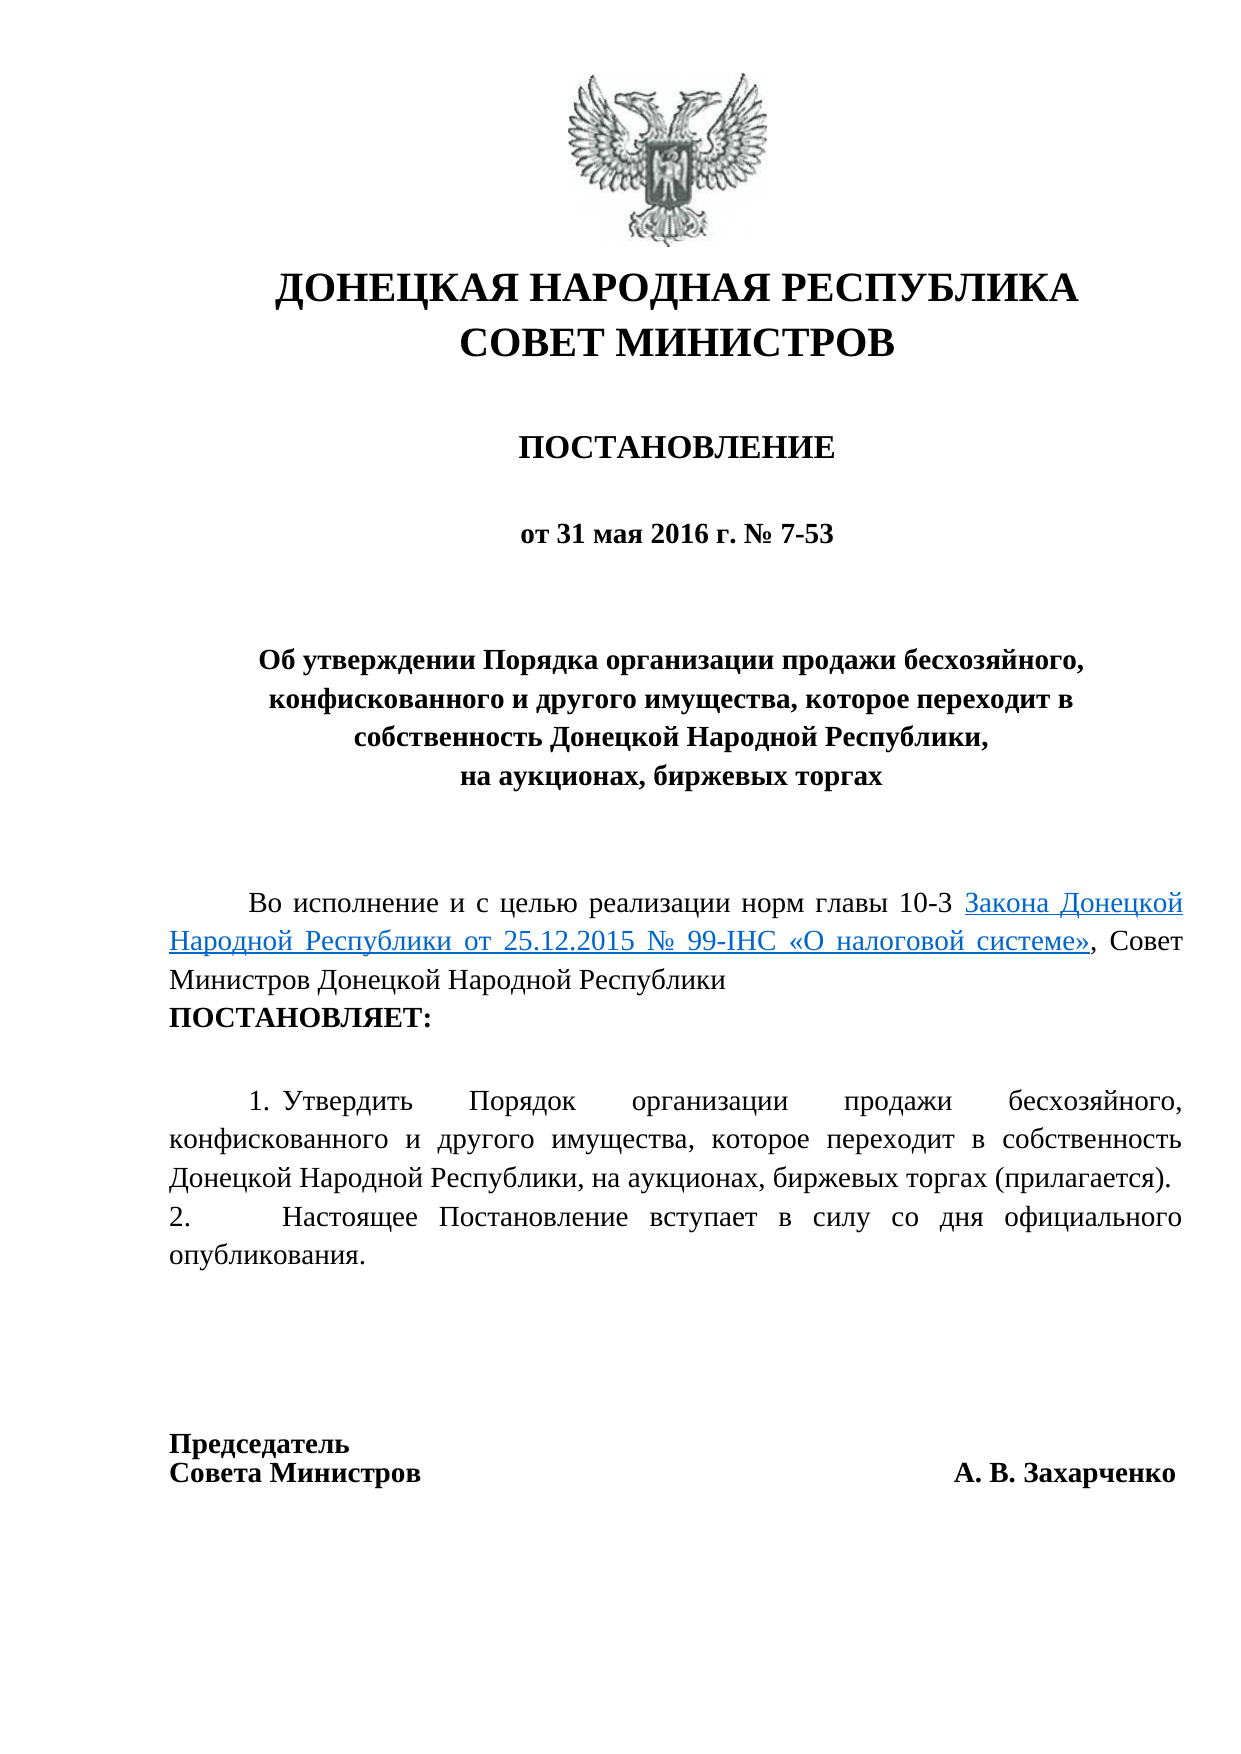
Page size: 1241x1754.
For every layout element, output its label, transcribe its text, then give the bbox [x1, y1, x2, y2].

text ДОНЕЦКАЯ НАРОДНАЯ РЕСПУБЛИКА [171, 262, 1183, 310]
text ПОСТАНОВЛЕНИЕ [171, 428, 1183, 466]
text СОВЕТ МИНИСТРОВ [171, 317, 1183, 365]
text Председатель Совета Министров А. В. Захарченко [169, 1430, 1183, 1488]
list Утвердить Порядок организации продажи бесхозяйного, конфискованного и другого имущества, которое переходит в собственность Донецкой Народной Республики, на аукционах, биржевых торгах (прилагается). [169, 1083, 1183, 1194]
list Настоящее Постановление вступает в силу со дня официального опубликования. [169, 1199, 1183, 1271]
text Во исполнение и с целью реализации норм главы 10-3 Закона Донецкой Народной Республики от 25.12.2015 № 99-IHC «О налоговой системе», Совет Министров Донецкой Народной Республики [169, 885, 1183, 995]
text Об утверждении Порядка организации продажи бесхозяйного, конфискованного и другого имущества, которое переходит в [169, 642, 1174, 714]
picture [568, 73, 767, 247]
text от 31 мая 2016 г. № 7-53 [171, 516, 1183, 549]
text на аукционах, биржевых торгах [169, 758, 1174, 792]
text собственность Донецкой Народной Республики, [169, 719, 1174, 753]
text ПОСТАНОВЛЯЕТ: [169, 1000, 1183, 1034]
